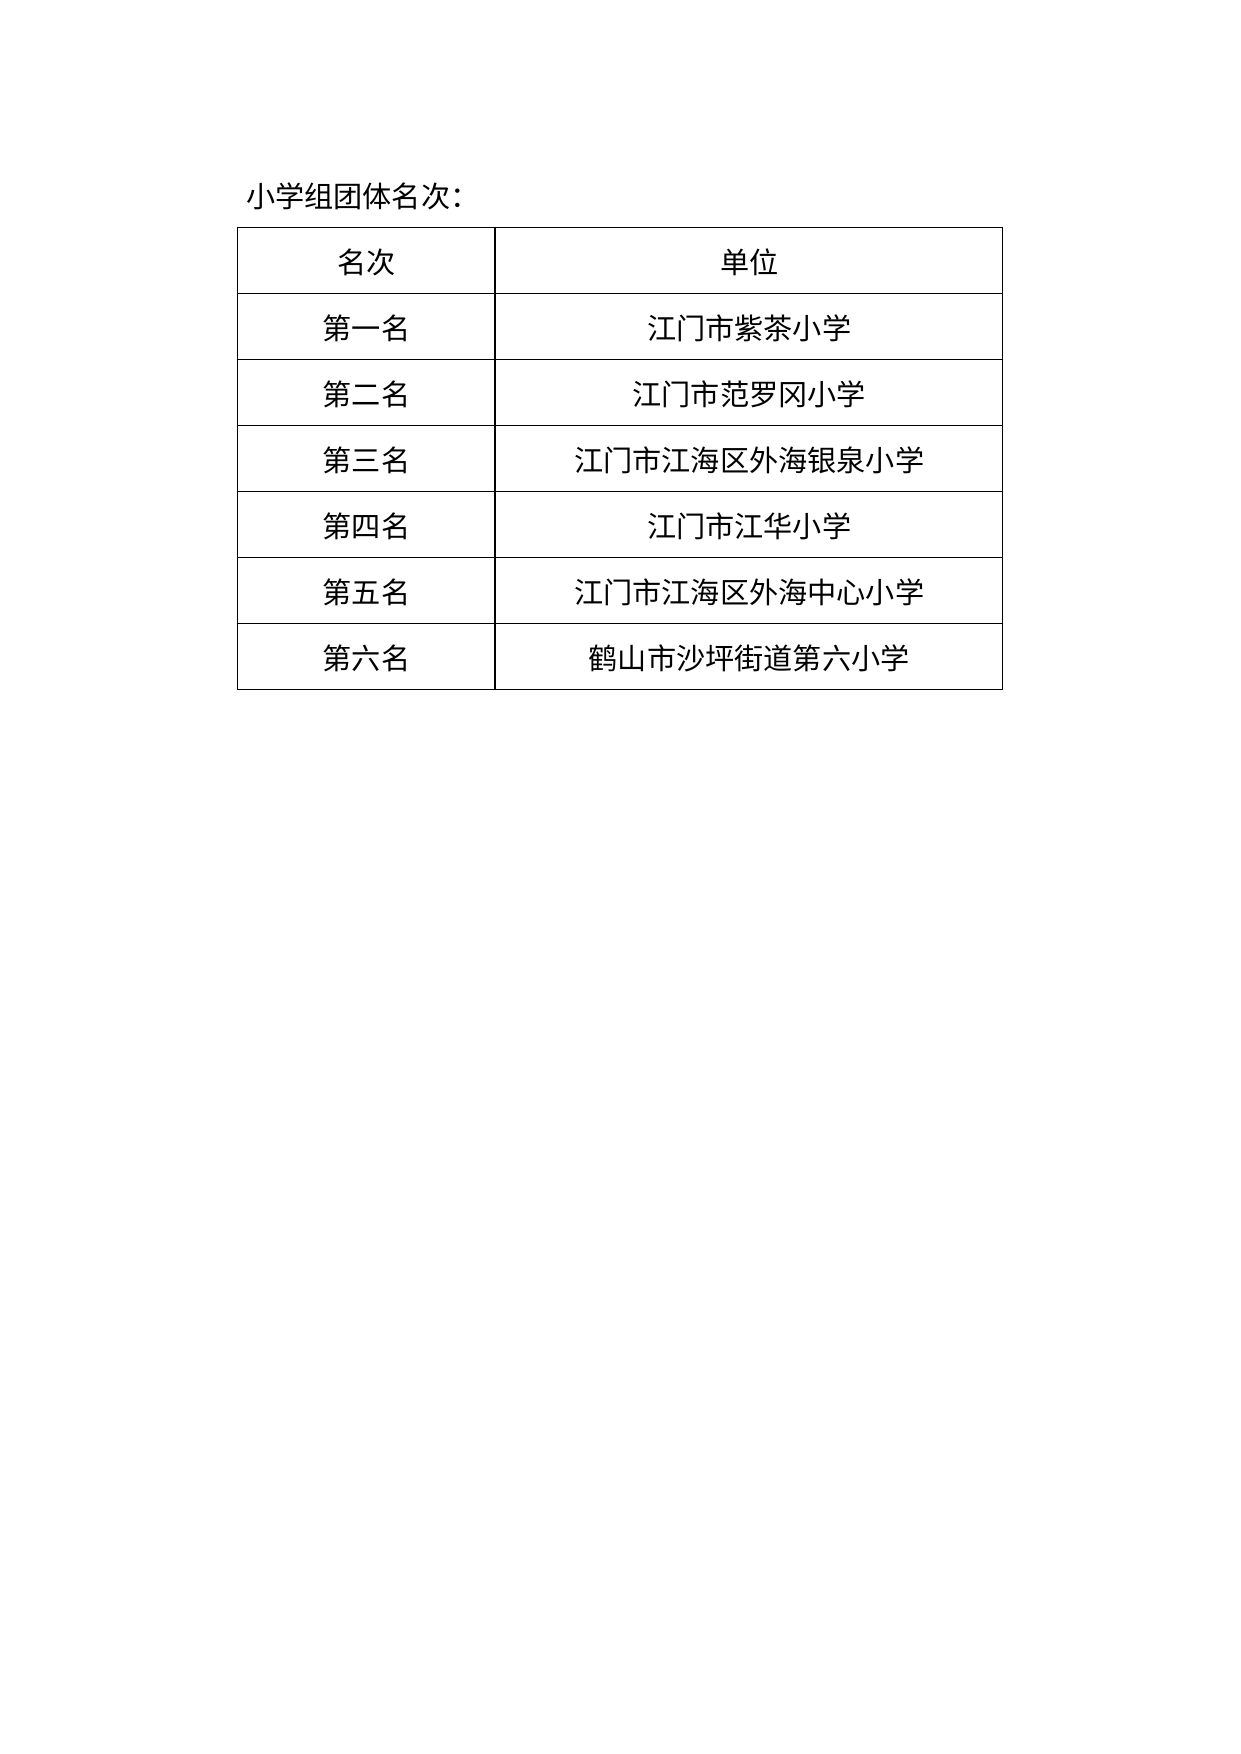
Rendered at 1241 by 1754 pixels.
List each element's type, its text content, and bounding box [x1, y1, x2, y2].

table_header 名次 [238, 228, 494, 293]
table_cell 第六名 [238, 624, 494, 689]
table_cell 江门市范罗冈小学 [496, 360, 1002, 425]
table_cell 江门市紫茶小学 [496, 294, 1002, 359]
table_cell 第三名 [238, 426, 494, 491]
table_cell 江门市江海区外海中心小学 [496, 558, 1002, 623]
list 小学组团体名次： [187, 162, 1053, 227]
table_cell 第四名 [238, 492, 494, 557]
table_cell 江门市江华小学 [496, 492, 1002, 557]
table_cell 江门市江海区外海银泉小学 [496, 426, 1002, 491]
table_cell 第二名 [238, 360, 494, 425]
table_cell 第五名 [238, 558, 494, 623]
table_cell 第一名 [238, 294, 494, 359]
table_cell 鹤山市沙坪街道第六小学 [496, 624, 1002, 689]
table_header 单位 [496, 228, 1002, 293]
